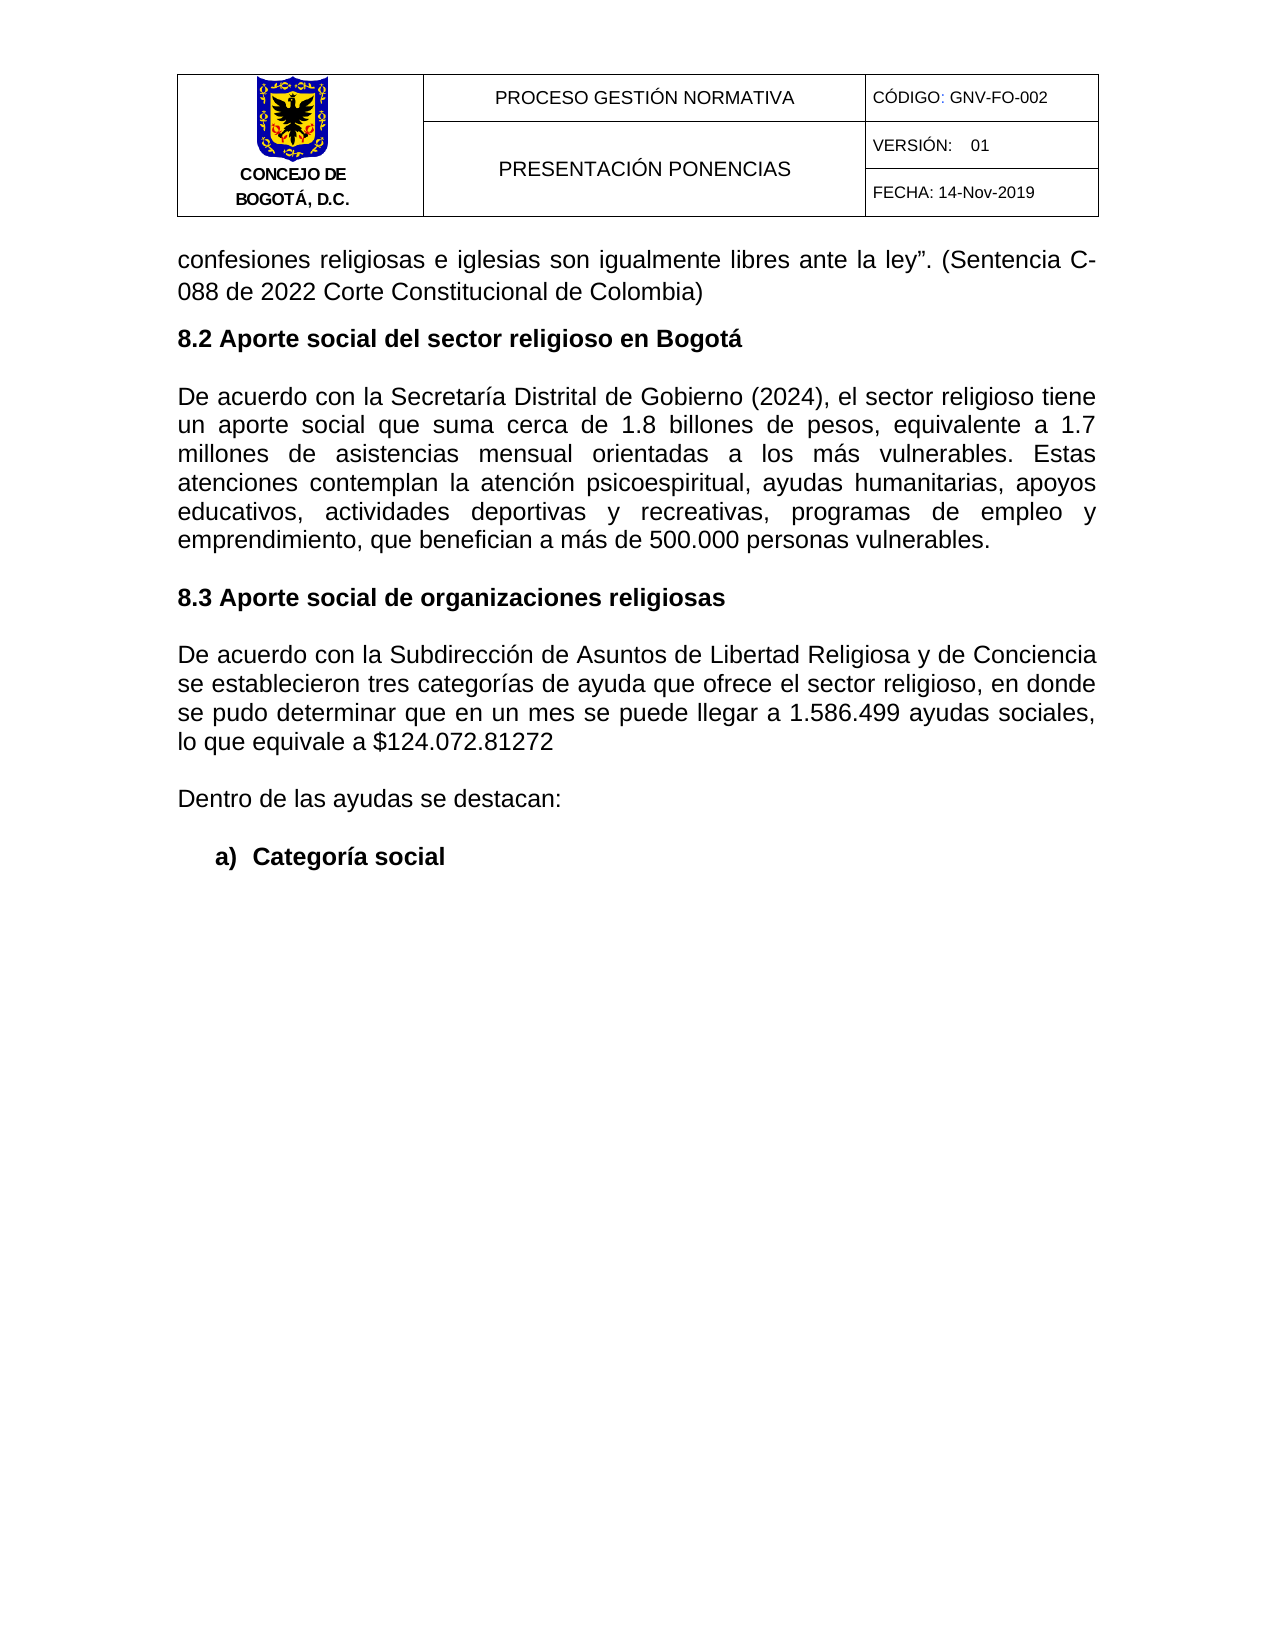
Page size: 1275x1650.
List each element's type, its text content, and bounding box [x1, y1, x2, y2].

text Dentro de las ayudas se destacan: [177, 784, 1098, 813]
text 8.3 Aporte social de organizaciones religiosas [177, 583, 1098, 612]
text De acuerdo con la Secretaría Distrital de Gobierno (2024), el sector religioso tiene un aporte social que suma cerca de 1.8 billones de pesos, equivalente a 1.7 millones de asistencias mensual orientadas a los más vulnerables. Estas atenciones contemplan la atención psicoespiritual, ayudas humanitarias, apoyos educativos, actividades deportivas y recreativas, programas de empleo y emprendimiento, que benefician a más de 500.000 personas vulnerables. [177, 382, 1098, 554]
text De acuerdo con la Subdirección de Asuntos de Libertad Religiosa y de Conciencia se establecieron tres categorías de ayuda que ofrece el sector religioso, en donde se pudo determinar que en un mes se puede llegar a 1.586.499 ayudas sociales, lo que equivale a $124.072.81272 [177, 640, 1098, 755]
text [177, 245, 1098, 305]
list Categoría social [215, 842, 1098, 870]
text 8.2 Aporte social del sector religioso en Bogotá [177, 324, 1098, 353]
